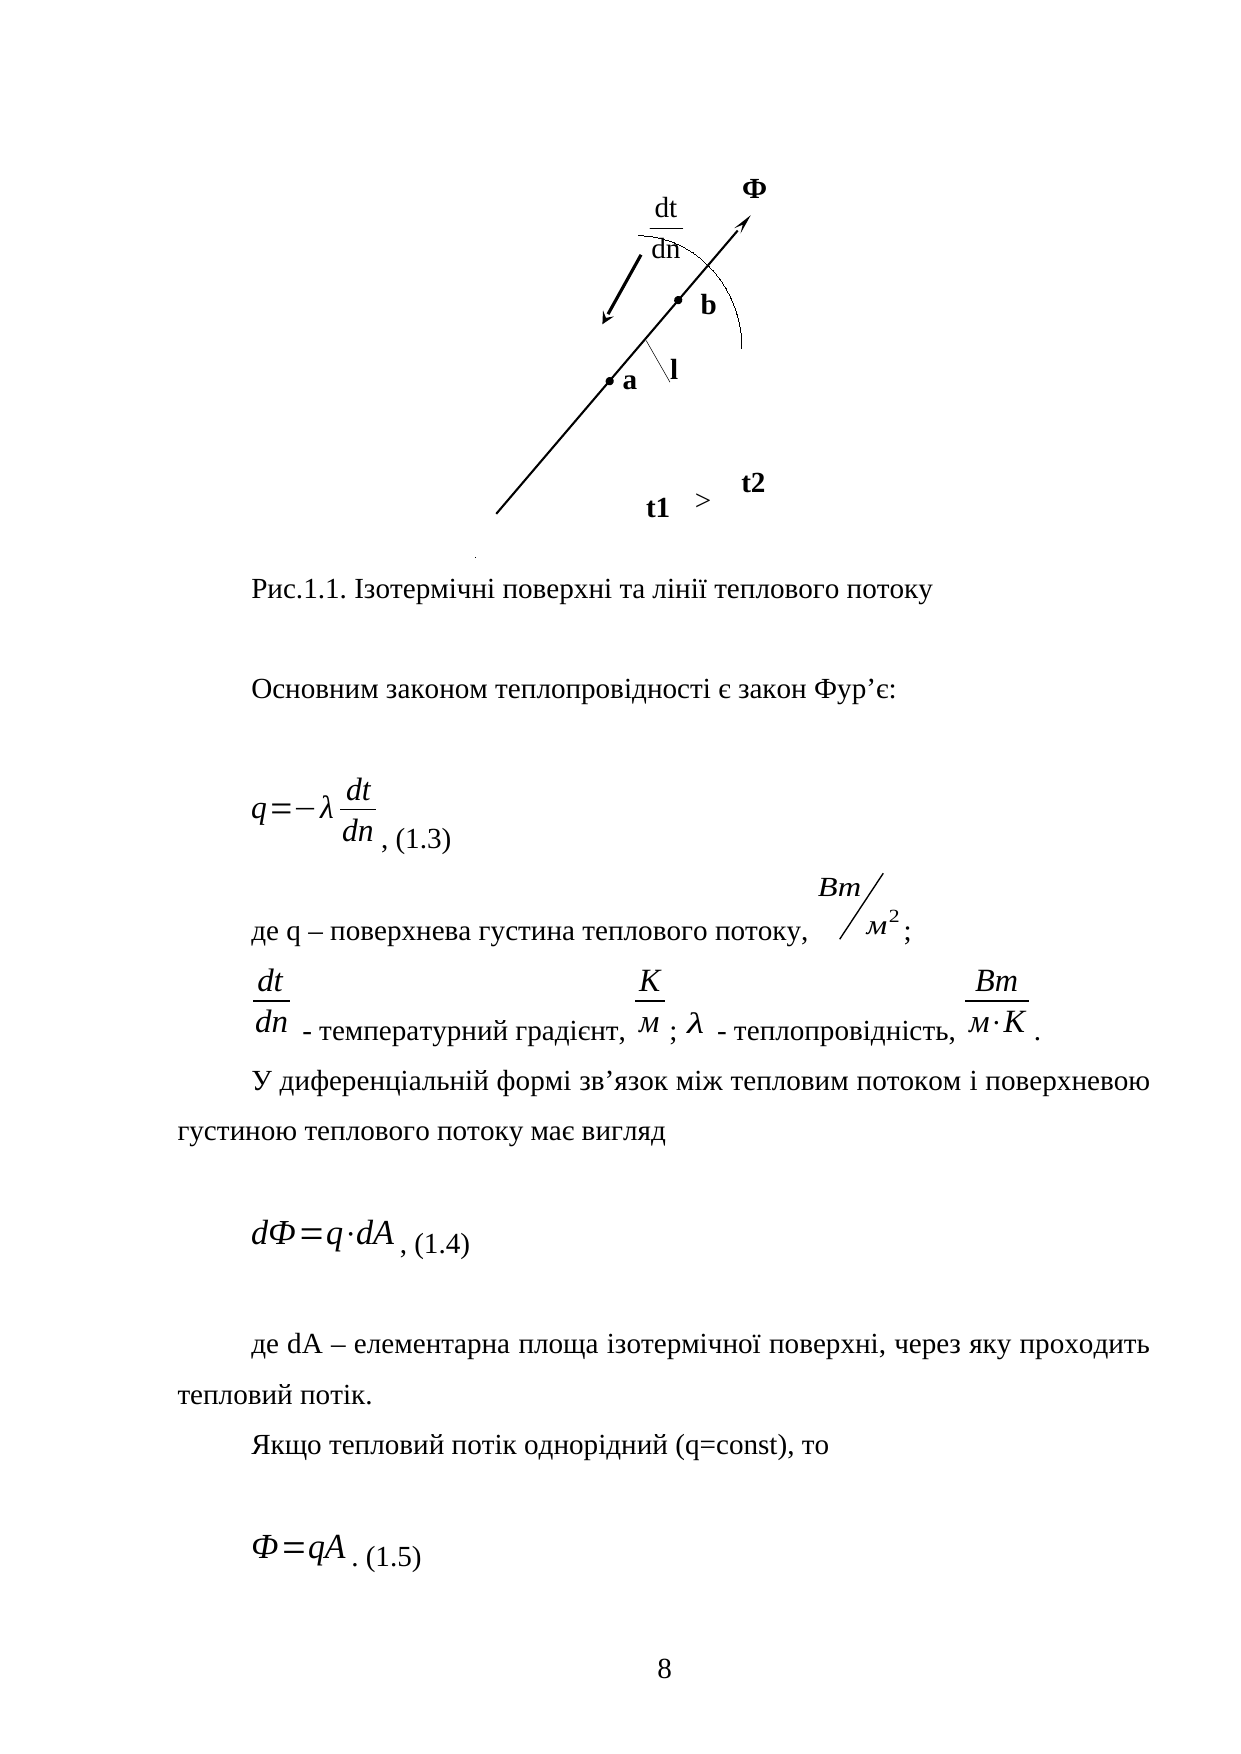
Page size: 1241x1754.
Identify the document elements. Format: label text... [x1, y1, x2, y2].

text де q – поверхнева густина теплового потоку, ; [177, 872, 1152, 947]
text Якщо тепловий потік однорідний (q=const), то [177, 1427, 1152, 1461]
text - температурний градієнт, ; - теплопровідність, . [177, 963, 1152, 1046]
text Рис.1.1. Ізотермічні поверхні та лінії теплового потоку [177, 571, 1152, 604]
text . (1.5) [177, 1528, 1152, 1573]
text У диференціальній формі зв’язок між тепловим потоком і поверхневою густиною теплового потоку має вигляд [177, 1063, 1152, 1147]
text де dА – елементарна площа ізотермічної поверхні, через яку проходить тепловий потік. [177, 1326, 1152, 1410]
text Основним законом теплопровідності є закон Фур’є: [177, 672, 1152, 705]
text , (1.3) [177, 772, 1152, 855]
text , (1.4) [177, 1214, 1152, 1259]
